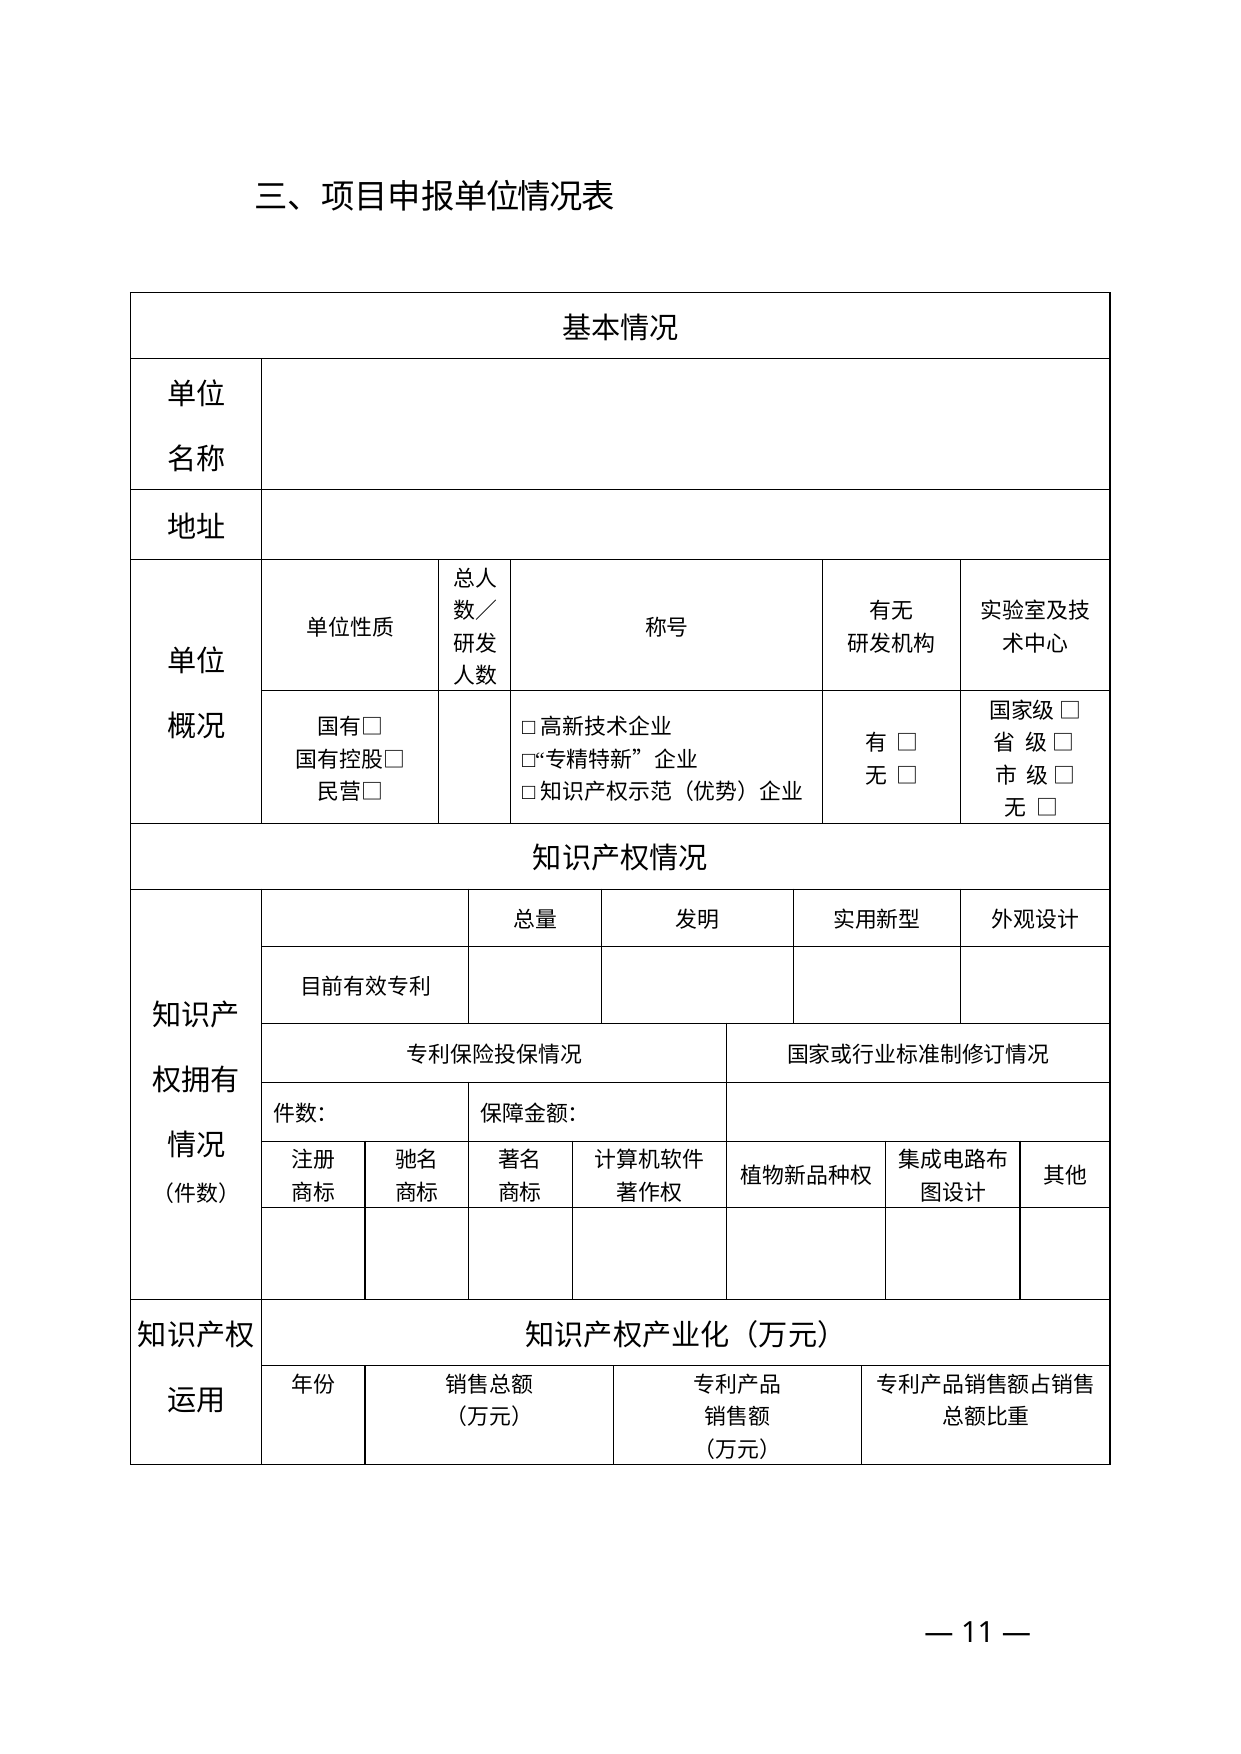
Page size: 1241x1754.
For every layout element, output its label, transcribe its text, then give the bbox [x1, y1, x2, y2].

table_cell 专利产品销售额占销售总额比重 [862, 1366, 1109, 1464]
table_cell 总人数／ 研发人数 [439, 560, 510, 690]
table_cell [262, 359, 1109, 489]
table_cell □ 高新技术企业 □“专精特新”企业 □ 知识产权示范（优势）企业 [511, 691, 822, 822]
table_cell 实验室及技术中心 [961, 560, 1109, 690]
table_cell [886, 1208, 1019, 1299]
table_cell 外观设计 [961, 890, 1109, 946]
table_cell [961, 947, 1109, 1022]
text 三、项目申报单位情况表 [187, 162, 1053, 227]
table_cell 国家级 □ 省 级 □ 市 级 □ 无 □ [961, 691, 1109, 822]
table_cell [262, 890, 468, 946]
table_cell 发明 [602, 890, 793, 946]
table_cell 销售总额 （万元） [366, 1366, 613, 1464]
table_cell [727, 1083, 1109, 1141]
table_cell 目前有效专利 [262, 947, 468, 1022]
table_cell 国家或行业标准制修订情况 [727, 1024, 1109, 1082]
table_cell [469, 947, 601, 1022]
table_cell 其他 [1021, 1142, 1109, 1207]
table_cell 保障金额： [469, 1083, 726, 1141]
table_cell 知识产权产业化（万元） [262, 1300, 1109, 1365]
table_cell 植物新品种权 [727, 1142, 885, 1207]
table_cell [573, 1208, 726, 1299]
table_cell 注册 商标 [262, 1142, 364, 1207]
table_cell 专利保险投保情况 [262, 1024, 726, 1082]
table_cell [262, 490, 1109, 559]
table_cell [439, 691, 510, 822]
table_cell [366, 1208, 468, 1299]
table_cell 地址 [131, 490, 261, 559]
table_cell [602, 947, 793, 1022]
table_cell [794, 947, 960, 1022]
table_cell 总量 [469, 890, 601, 946]
table_cell 实用新型 [794, 890, 960, 946]
table_cell 著名 商标 [469, 1142, 572, 1207]
table_cell 有 □ 无 □ [823, 691, 960, 822]
table_cell 驰名 商标 [366, 1142, 468, 1207]
table_cell 单位 名称 [131, 359, 261, 489]
table_cell 单位 概况 [131, 560, 261, 822]
table_cell 专利产品 销售额 （万元） [614, 1366, 861, 1464]
table_cell 计算机软件 著作权 [573, 1142, 726, 1207]
table_cell 知识产权拥有情况 （件数） [131, 890, 261, 1299]
table_cell 单位性质 [262, 560, 438, 690]
table_cell 年份 [262, 1366, 364, 1464]
table_cell 知识产权运用 [131, 1300, 261, 1464]
table_header 基本情况 [131, 293, 1109, 358]
table_cell 集成电路布图设计 [886, 1142, 1019, 1207]
table_cell 件数： [262, 1083, 468, 1141]
table_cell [727, 1208, 885, 1299]
table_cell [262, 1208, 364, 1299]
table_cell 有无 研发机构 [823, 560, 960, 690]
table_cell 称号 [511, 560, 822, 690]
table_cell [1021, 1208, 1109, 1299]
table_cell [469, 1208, 572, 1299]
table_cell 国有□ 国有控股□ 民营□ [262, 691, 438, 822]
table_cell 知识产权情况 [131, 824, 1109, 888]
